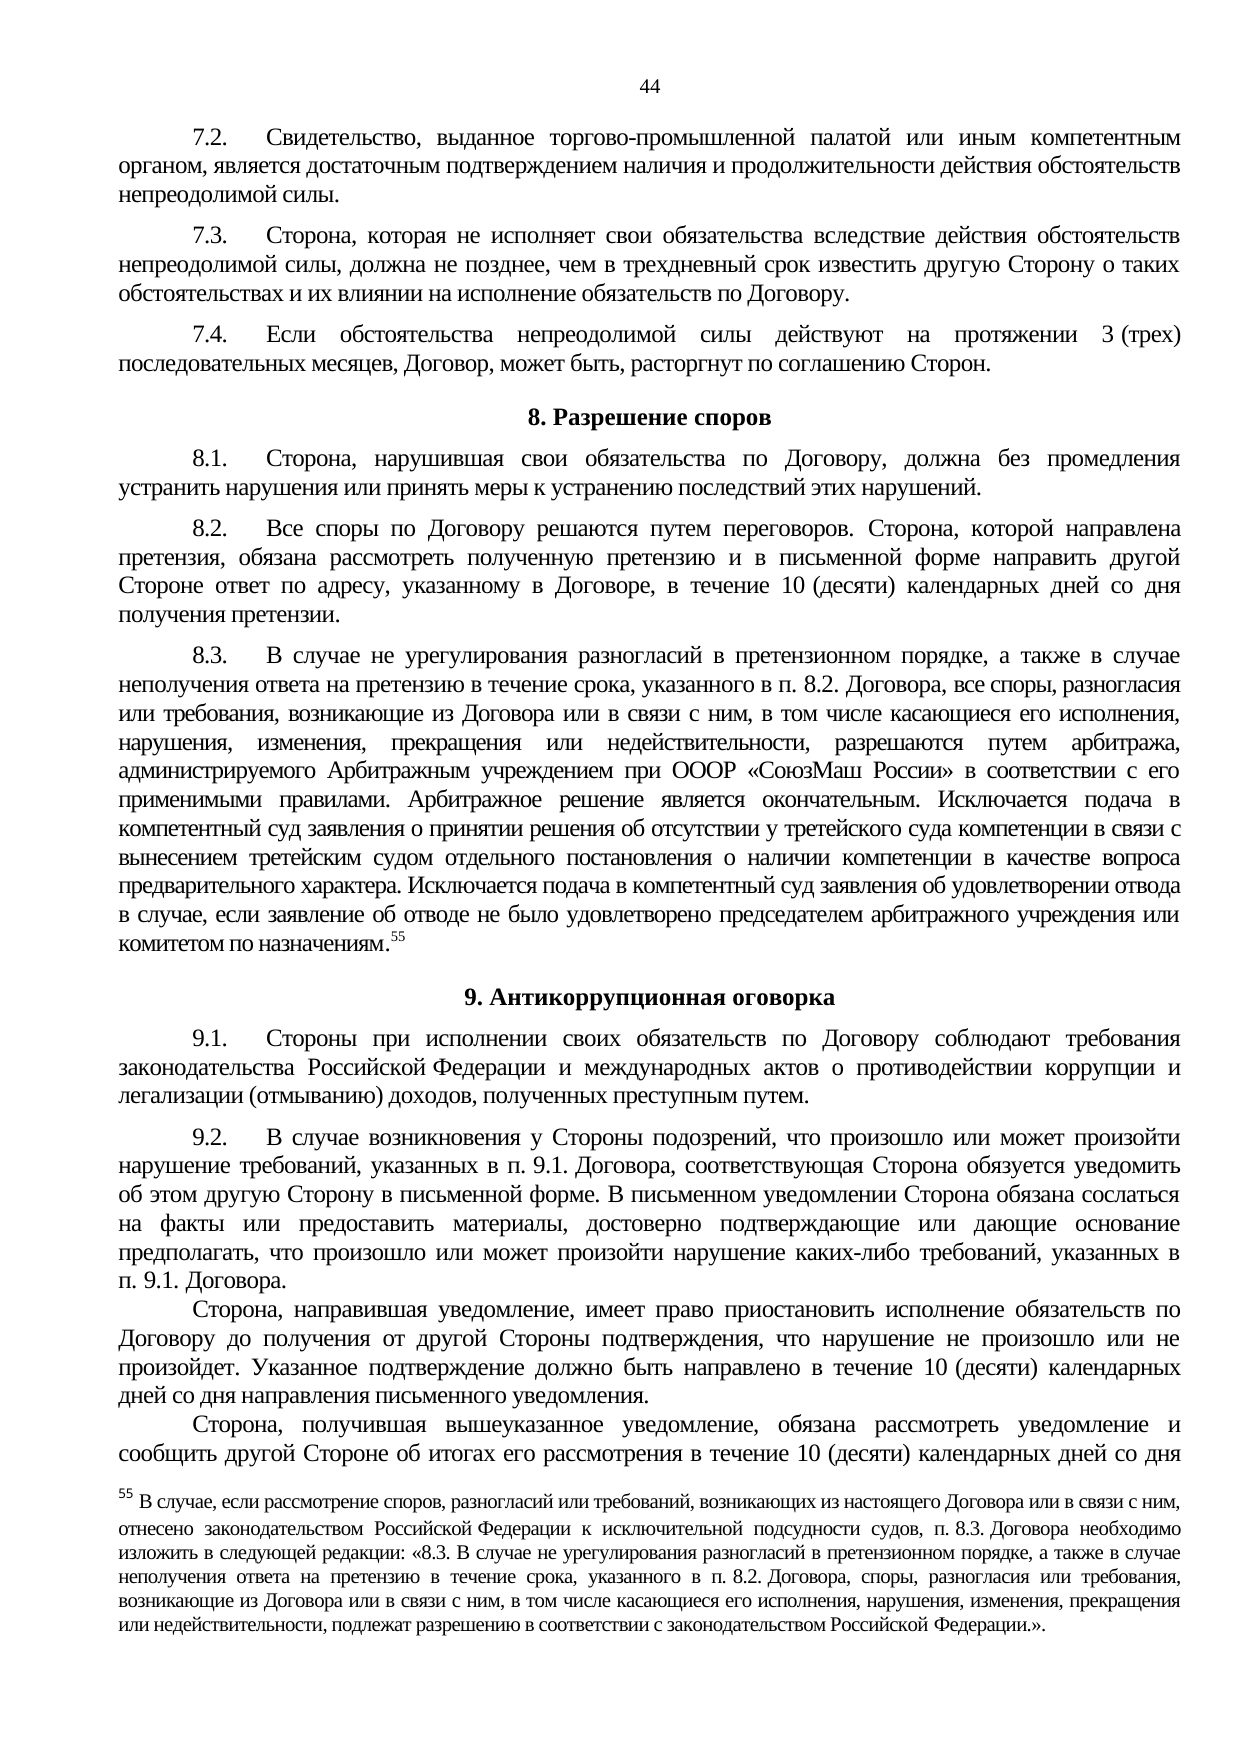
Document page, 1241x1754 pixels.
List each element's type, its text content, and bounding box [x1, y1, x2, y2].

list Сторона, нарушившая свои обязательства по Договору, должна без промедления устранить нарушения или принять меры к устранению последствий этих нарушений. [118, 443, 1181, 501]
list Стороны при исполнении своих обязательств по Договору соблюдают требования законодательства Российской Федерации и международных актов о противодействии коррупции и легализации (отмыванию) доходов, полученных преступным путем. [118, 1023, 1181, 1109]
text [118, 1409, 1181, 1467]
list В случае не урегулирования разногласий в претензионном порядке, а также в случае неполучения ответа на претензию в течение срока, указанного в п. 8.2. Договора, все споры, разногласия или требования, возникающие из Договора или в связи с ним, в том числе касающиеся его исполнения, нарушения, изменения, прекращения или недействительности, разрешаются путем арбитража, администрируемого Арбитражным учреждением при ОООР «СоюзМаш России» в соответствии с его применимыми правилами. Арбитражное решение является окончательным. Исключается подача в компетентный суд заявления о принятии решения об отсутствии у третейского суда компетенции в связи с вынесением третейским судом отдельного постановления о наличии компетенции в качестве вопроса предварительного характера. Исключается подача в компетентный суд заявления об удовлетворении отвода в случае, если заявление об отводе не было удовлетворено председателем арбитражного учреждения или комитетом по назначениям. [118, 641, 1181, 957]
text Сторона, направившая уведомление, имеет право приостановить исполнение обязательств по Договору до получения от другой Стороны подтверждения, что нарушение не произошло или не произойдет. Указанное подтверждение должно быть направлено в течение 10 (десяти) календарных дней со дня направления письменного уведомления. [118, 1294, 1181, 1409]
list Если обстоятельства непреодолимой силы действуют на протяжении 3 (трех) последовательных месяцев, Договор, может быть, расторгнут по соглашению Сторон. [118, 319, 1181, 377]
list Антикоррупционная оговорка [118, 982, 1181, 1011]
list Все споры по Договору решаются путем переговоров. Сторона, которой направлена претензия, обязана рассмотреть полученную претензию и в письменной форме направить другой Стороне ответ по адресу, указанному в Договоре, в течение 10 (десяти) календарных дней со дня получения претензии. [118, 513, 1181, 628]
list В случае возникновения у Стороны подозрений, что произошло или может произойти нарушение требований, указанных в п. 9.1. Договора, соответствующая Сторона обязуется уведомить об этом другую Сторону в письменной форме. В письменном уведомлении Сторона обязана сослаться на факты или предоставить материалы, достоверно подтверждающие или дающие основание предполагать, что произошло или может произойти нарушение каких-либо требований, указанных в п. 9.1. Договора. [118, 1122, 1181, 1294]
list Свидетельство, выданное торгово-промышленной палатой или иным компетентным органом, является достаточным подтверждением наличия и продолжительности действия обстоятельств непреодолимой силы. [118, 122, 1181, 208]
list Сторона, которая не исполняет свои обязательства вследствие действия обстоятельств непреодолимой силы, должна не позднее, чем в трехдневный срок известить другую Сторону о таких обстоятельствах и их влиянии на исполнение обязательств по Договору. [118, 221, 1181, 307]
list Разрешение споров [118, 402, 1181, 431]
